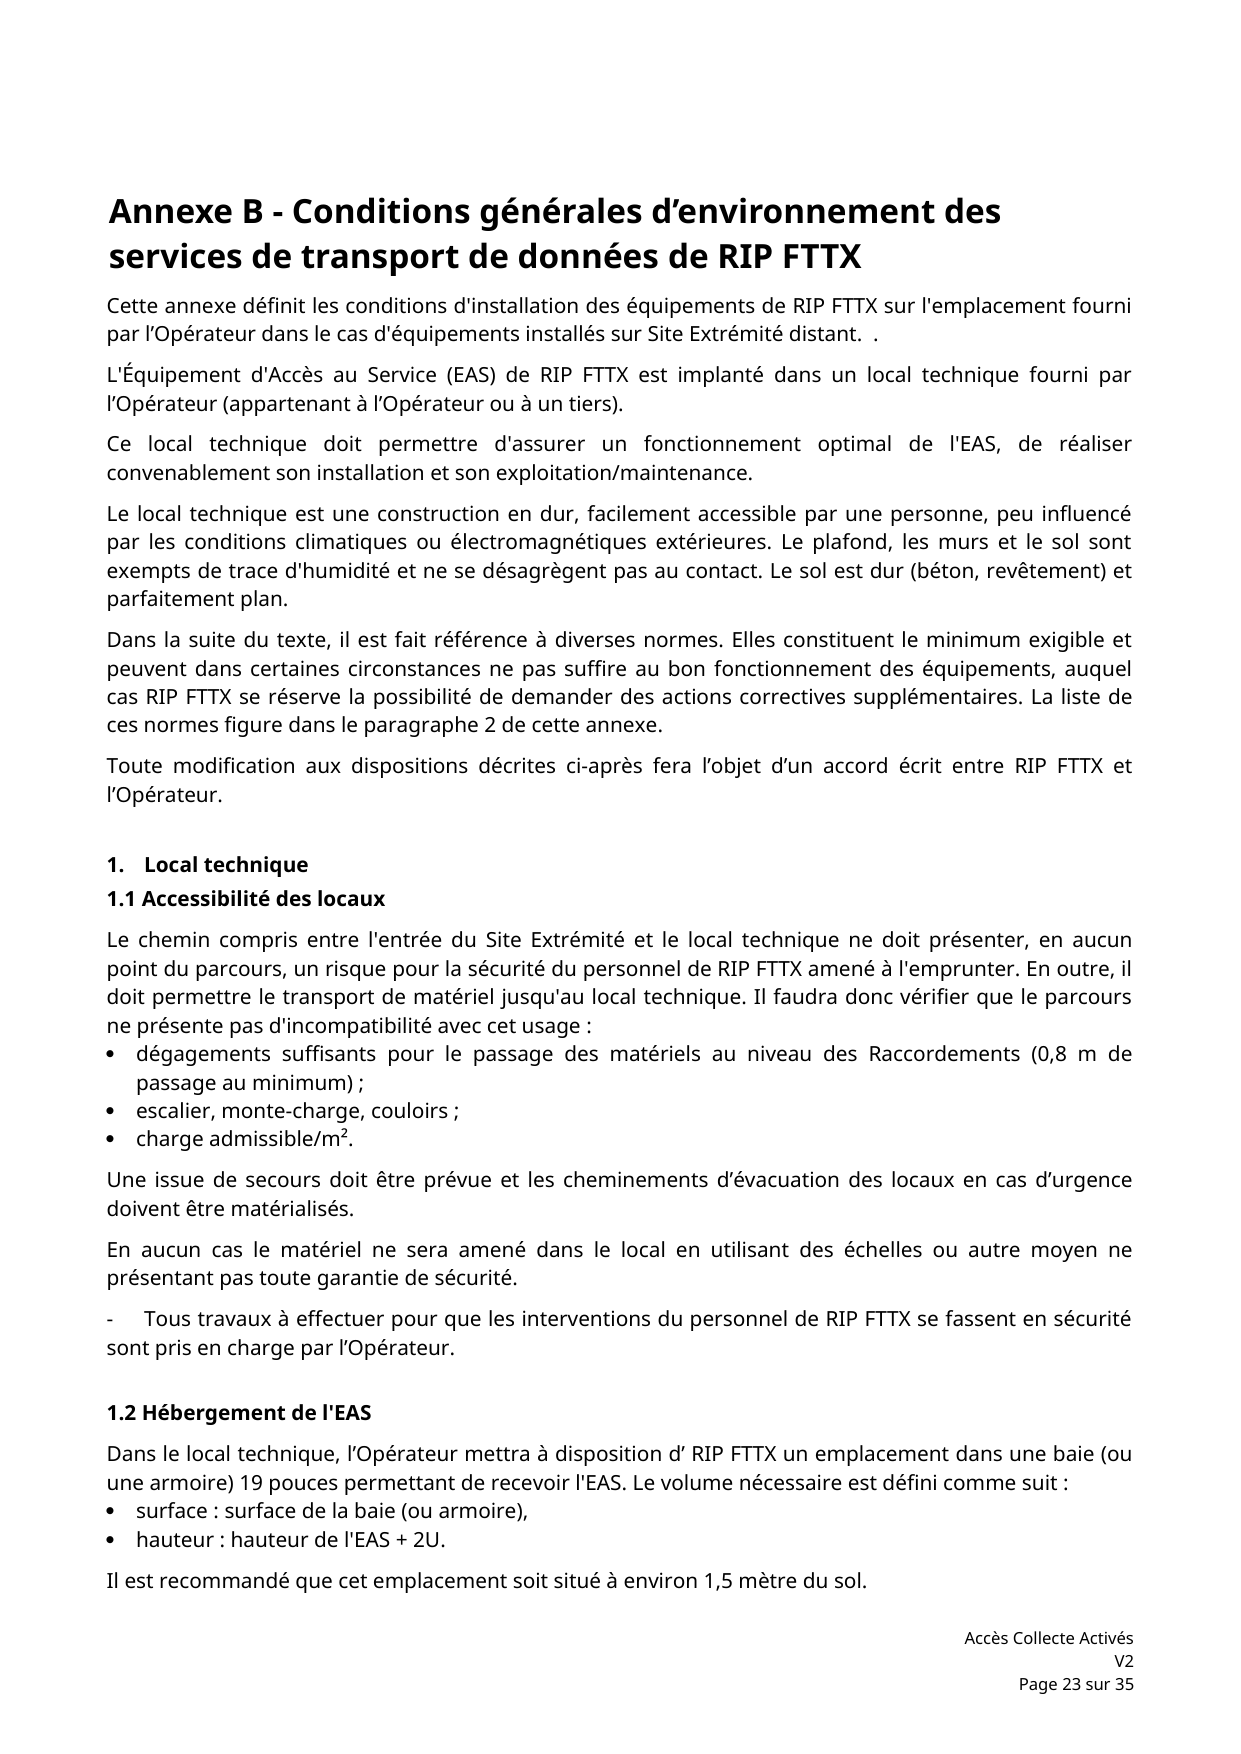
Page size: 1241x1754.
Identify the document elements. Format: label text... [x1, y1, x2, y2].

text Une issue de secours doit être prévue et les cheminements d’évacuation des locaux en cas d’urgence doivent être matérialisés. [106, 1165, 1134, 1222]
text 1.2 Hébergement de l'EAS [106, 1398, 1134, 1427]
list charge admissible/m². [106, 1124, 1134, 1153]
list Tous travaux à effectuer pour que les interventions du personnel de RIP FTTX se fassent en sécurité sont pris en charge par l’Opérateur. [106, 1304, 1134, 1361]
text Dans la suite du texte, il est fait référence à diverses normes. Elles constituent le minimum exigible et peuvent dans certaines circonstances ne pas suffire au bon fonctionnement des équipements, auquel cas RIP FTTX se réserve la possibilité de demander des actions correctives supplémentaires. La liste de ces normes figure dans le paragraphe 2 de cette annexe. [106, 625, 1134, 739]
text Le local technique est une construction en dur, facilement accessible par une personne, peu influencé par les conditions climatiques ou électromagnétiques extérieures. Le plafond, les murs et le sol sont exempts de trace d'humidité et ne se désagrègent pas au contact. Le sol est dur (béton, revêtement) et parfaitement plan. [106, 499, 1134, 613]
text Cette annexe définit les conditions d'installation des équipements de RIP FTTX sur l'emplacement fourni par l’Opérateur dans le cas d'équipements installés sur Site Extrémité distant. . [106, 291, 1134, 348]
text 1.1 Accessibilité des locaux [106, 884, 1134, 913]
list Local technique [106, 850, 1134, 878]
text Ce local technique doit permettre d'assurer un fonctionnement optimal de l'EAS, de réaliser convenablement son installation et son exploitation/maintenance. [106, 429, 1134, 486]
list hauteur : hauteur de l'EAS + 2U. [106, 1525, 1134, 1553]
list surface : surface de la baie (ou armoire), [106, 1496, 1134, 1525]
text Le chemin compris entre l'entrée du Site Extrémité et le local technique ne doit présenter, en aucun point du parcours, un risque pour la sécurité du personnel de RIP FTTX amené à l'emprunter. En outre, il doit permettre le transport de matériel jusqu'au local technique. Il faudra donc vérifier que le parcours ne présente pas d'incompatibilité avec cet usage : [106, 925, 1134, 1039]
list escalier, monte-charge, couloirs ; [106, 1096, 1134, 1124]
list dégagements suffisants pour le passage des matériels au niveau des Raccordements (0,8 m de passage au minimum) ; [106, 1039, 1134, 1096]
text Il est recommandé que cet emplacement soit situé à environ 1,5 mètre du sol. [106, 1566, 1134, 1594]
text En aucun cas le matériel ne sera amené dans le local en utilisant des échelles ou autre moyen ne présentant pas toute garantie de sécurité. [106, 1235, 1134, 1292]
subtitle Annexe B - Conditions générales d’environnement des services de transport de données de RIP FTTX [109, 187, 1134, 278]
text Dans le local technique, l’Opérateur mettra à disposition d’ RIP FTTX un emplacement dans une baie (ou une armoire) 19 pouces permettant de recevoir l'EAS. Le volume nécessaire est défini comme suit : [106, 1439, 1134, 1496]
text Toute modification aux dispositions décrites ci-après fera l’objet d’un accord écrit entre RIP FTTX et l’Opérateur. [106, 751, 1134, 808]
text L'Équipement d'Accès au Service (EAS) de RIP FTTX est implanté dans un local technique fourni par l’Opérateur (appartenant à l’Opérateur ou à un tiers). [106, 360, 1134, 417]
